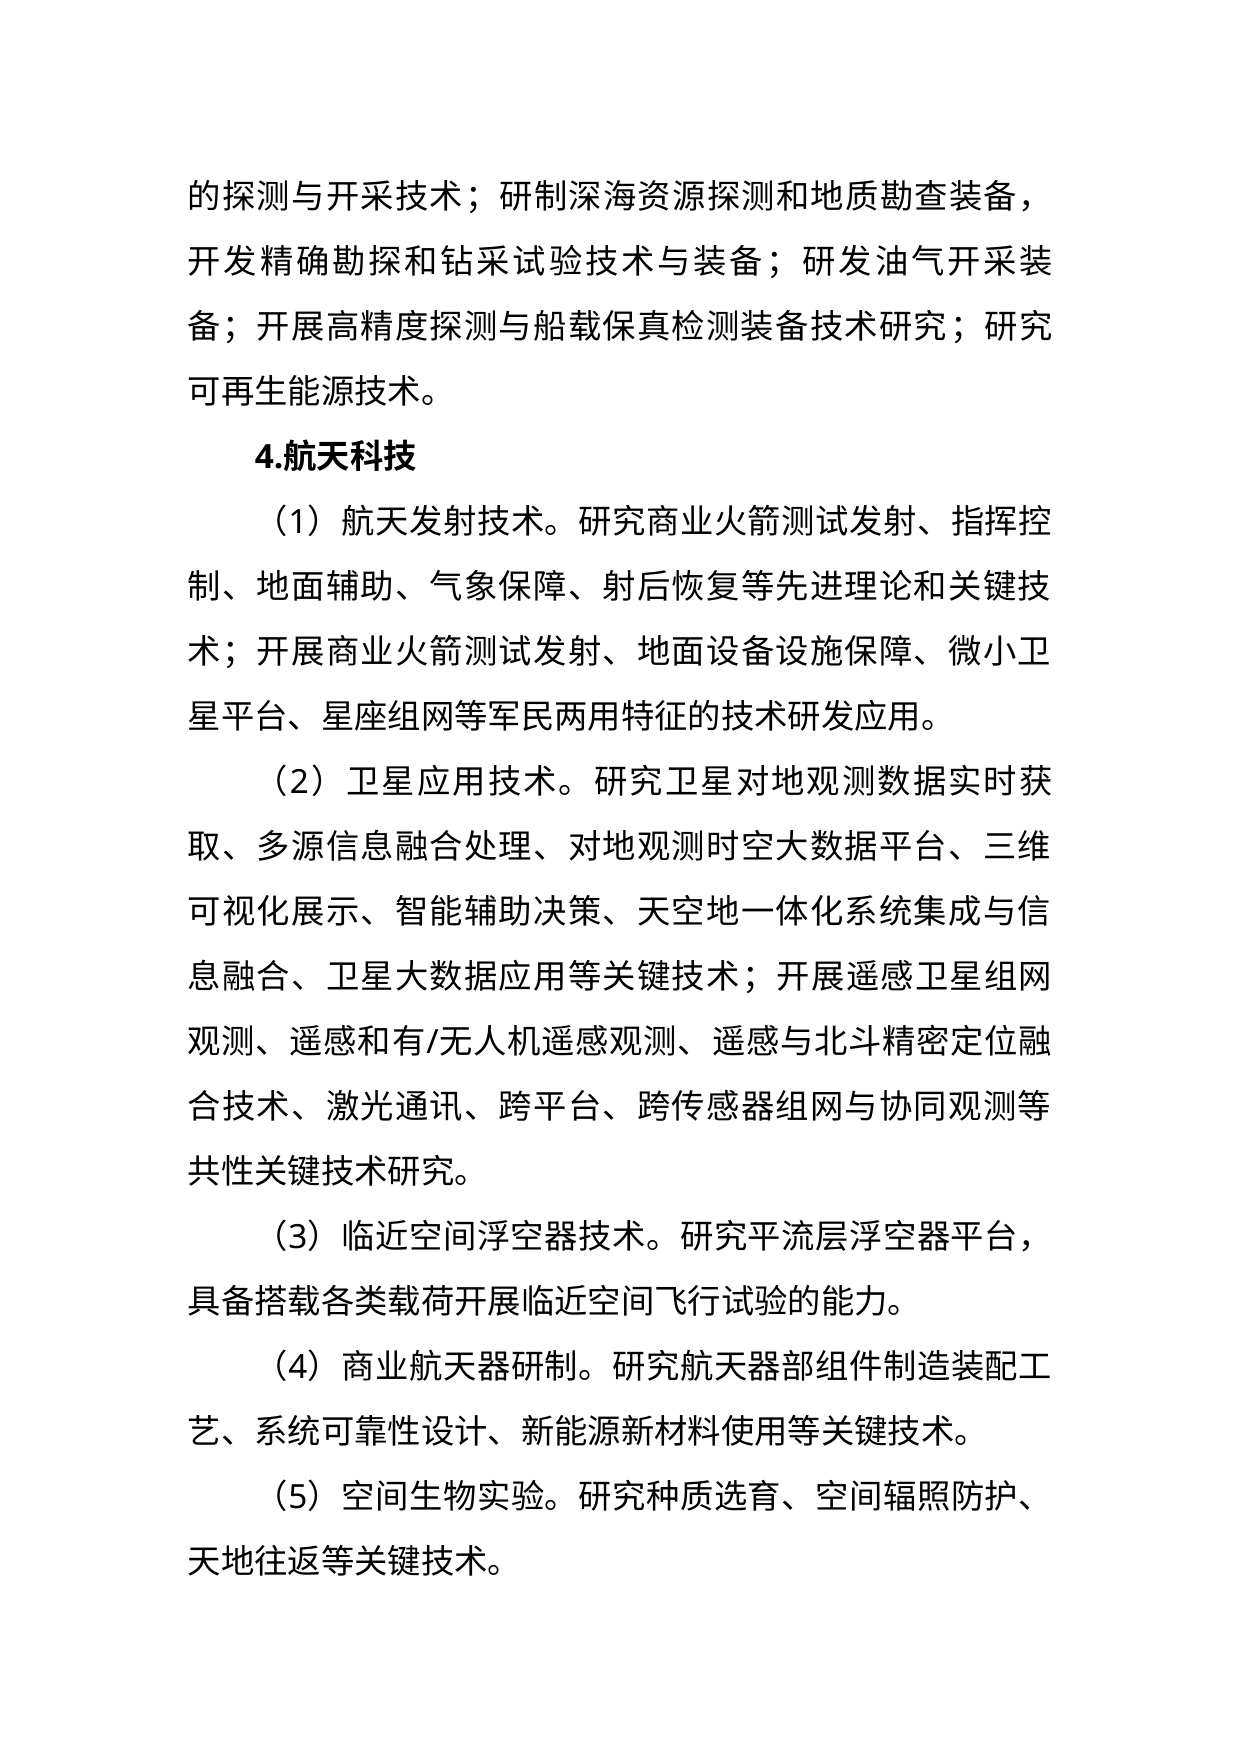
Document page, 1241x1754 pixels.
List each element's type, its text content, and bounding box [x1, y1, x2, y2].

text （2）卫星应用技术。研究卫星对地观测数据实时获取、多源信息融合处理、对地观测时空大数据平台、三维可视化展示、智能辅助决策、天空地一体化系统集成与信息融合、卫星大数据应用等关键技术；开展遥感卫星组网观测、遥感和有/无人机遥感观测、遥感与北斗精密定位融合技术、激光通讯、跨平台、跨传感器组网与协同观测等共性关键技术研究。 [187, 747, 1053, 1202]
text （5）空间生物实验。研究种质选育、空间辐照防护、天地往返等关键技术。 [187, 1462, 1053, 1592]
text （1）航天发射技术。研究商业火箭测试发射、指挥控制、地面辅助、气象保障、射后恢复等先进理论和关键技术；开展商业火箭测试发射、地面设备设施保障、微小卫星平台、星座组网等军民两用特征的技术研发应用。 [187, 487, 1053, 747]
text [187, 162, 1053, 422]
text （3）临近空间浮空器技术。研究平流层浮空器平台，具备搭载各类载荷开展临近空间飞行试验的能力。 [187, 1202, 1053, 1332]
text （4）商业航天器研制。研究航天器部组件制造装配工艺、系统可靠性设计、新能源新材料使用等关键技术。 [187, 1332, 1053, 1462]
text 4.航天科技 [187, 422, 1053, 487]
